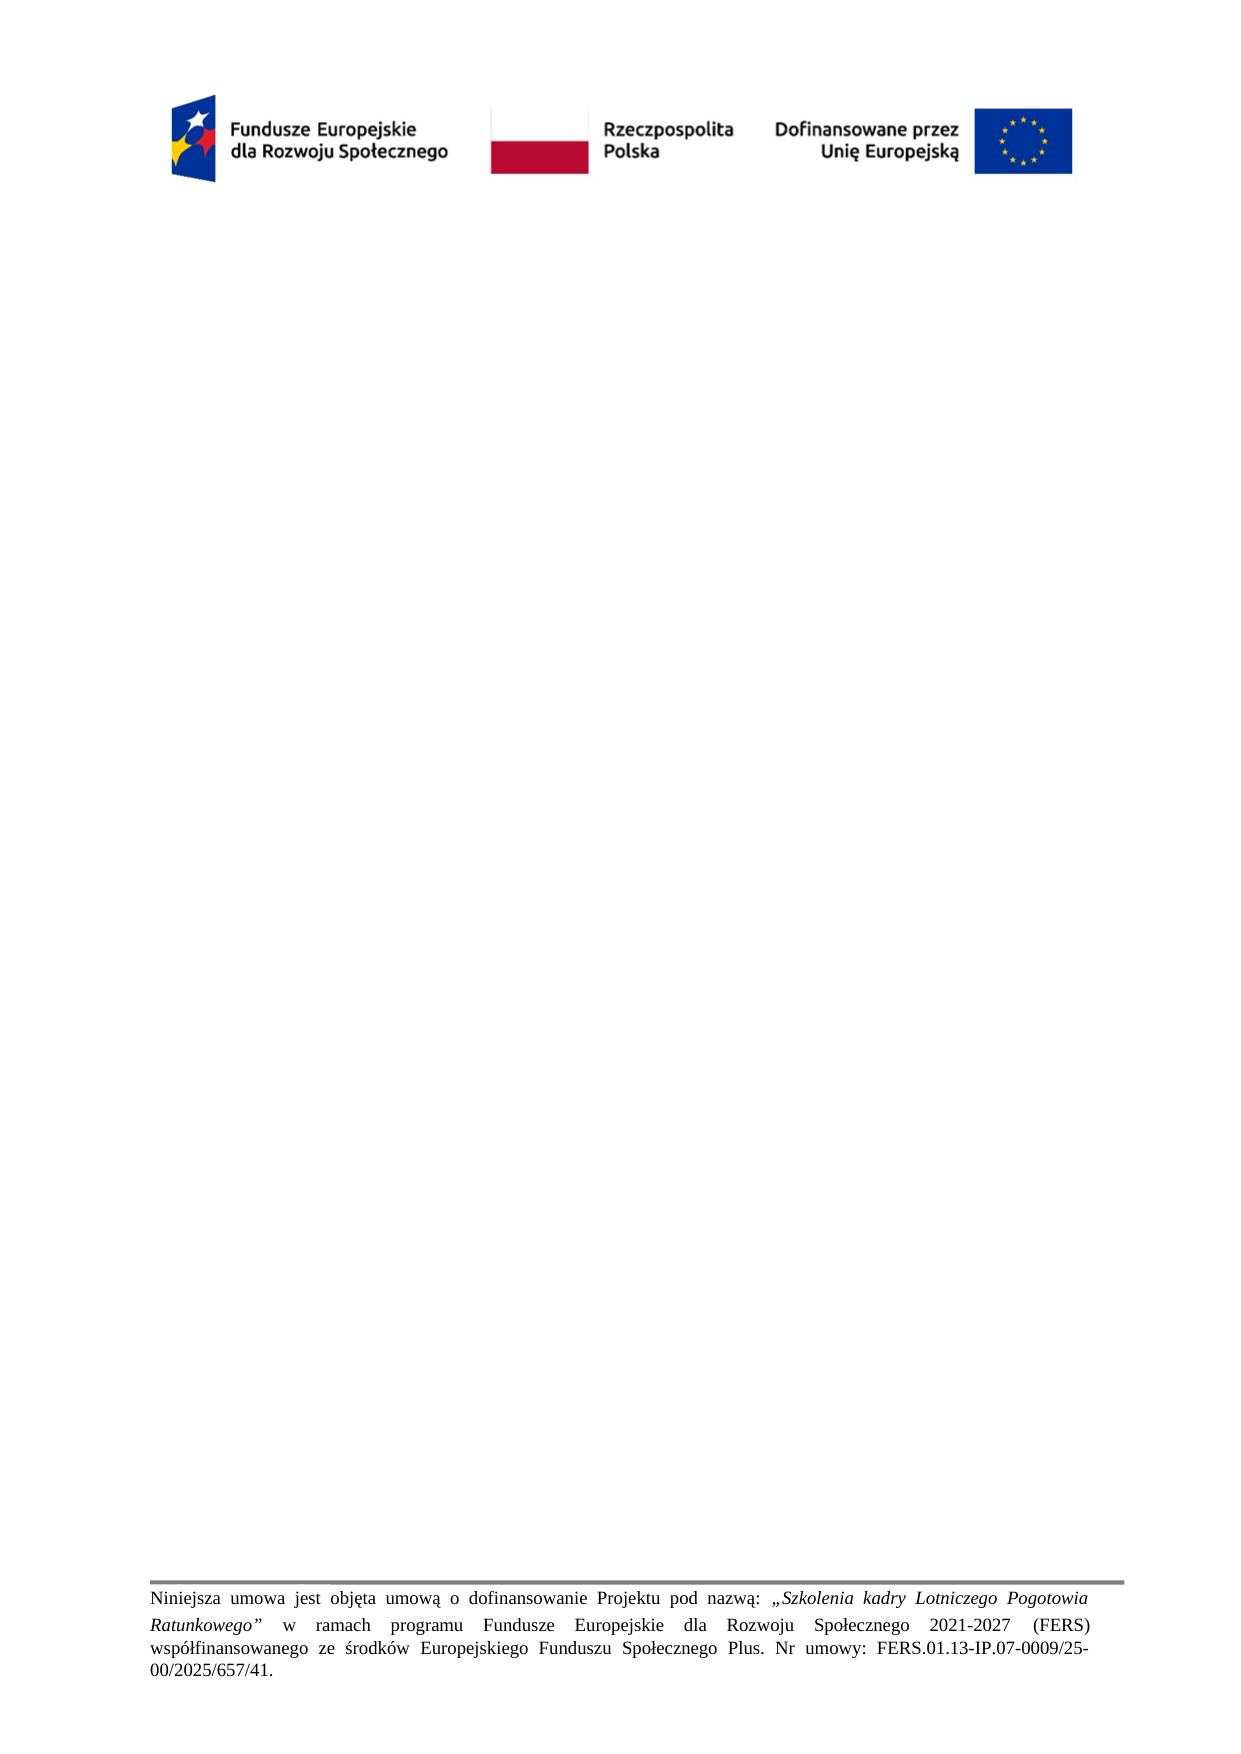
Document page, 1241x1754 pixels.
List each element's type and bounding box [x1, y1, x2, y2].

picture [150, 73, 1094, 204]
